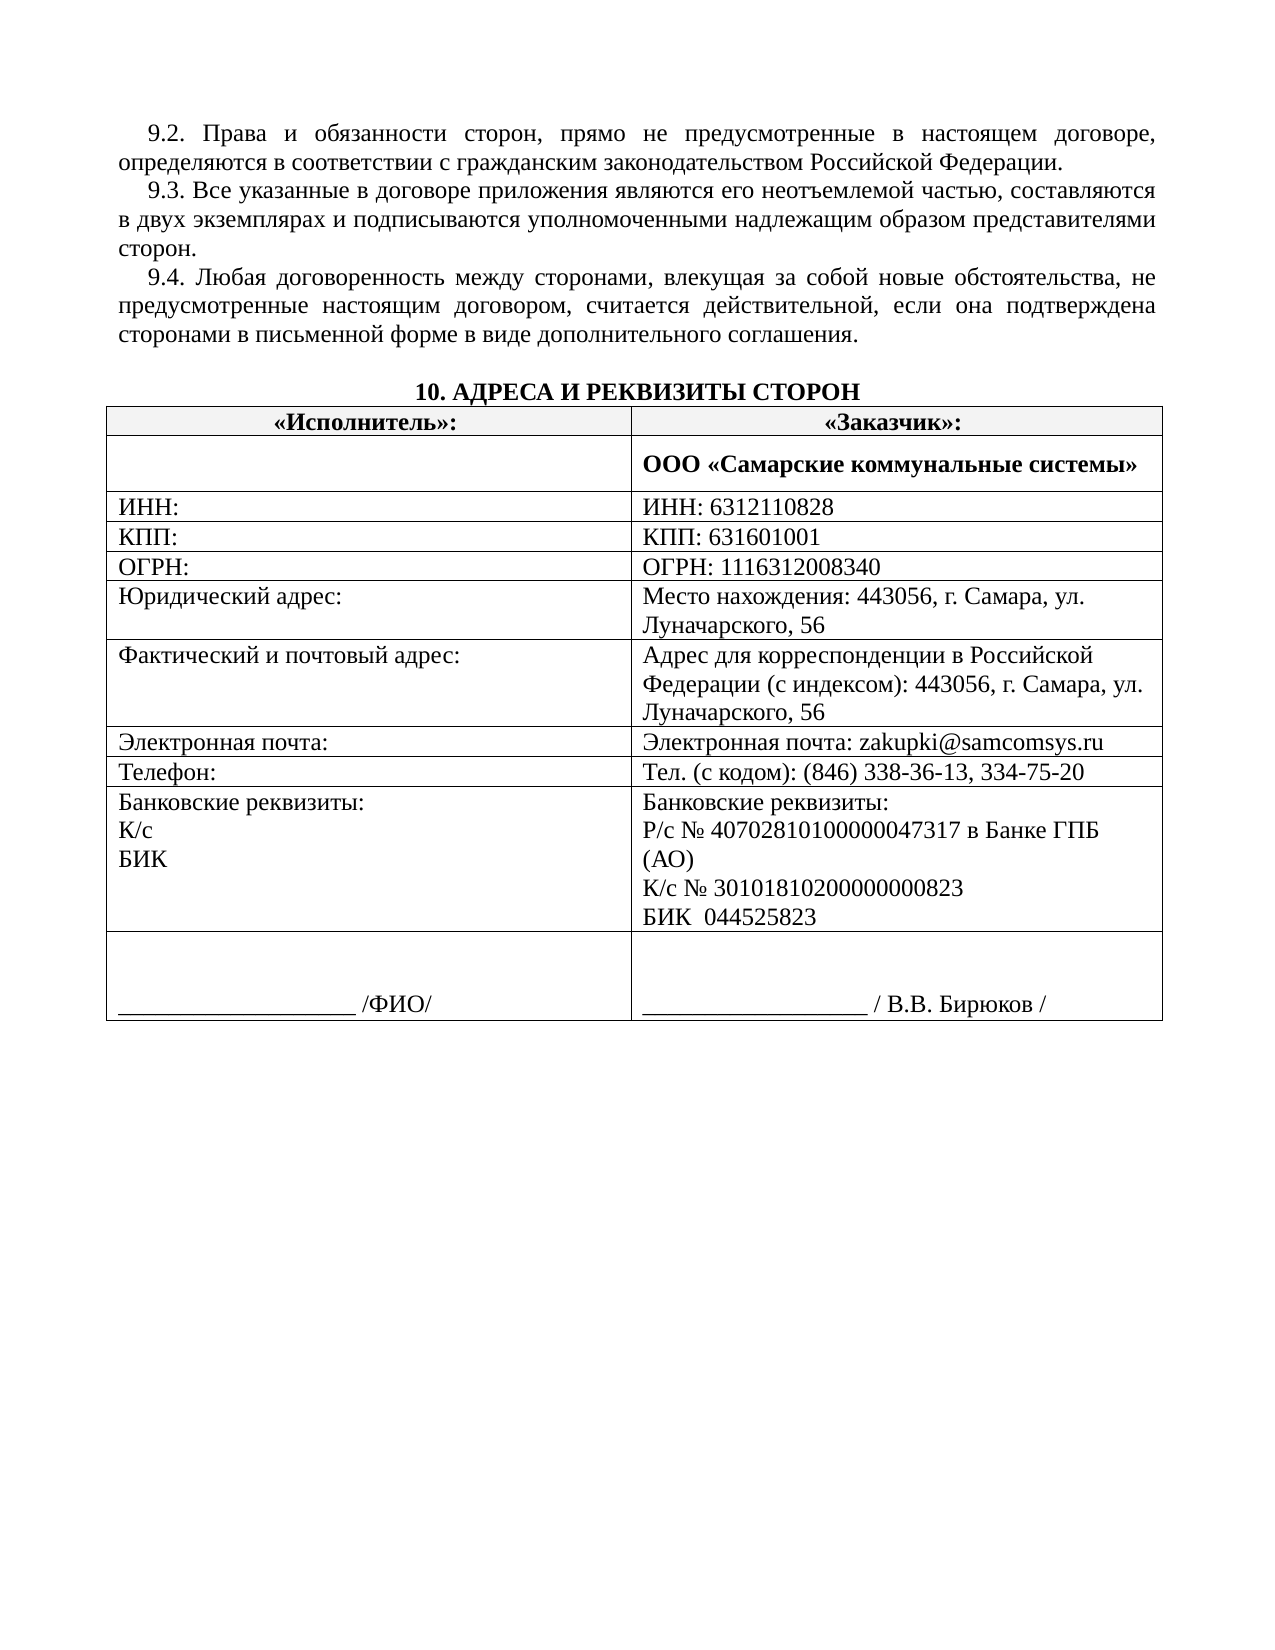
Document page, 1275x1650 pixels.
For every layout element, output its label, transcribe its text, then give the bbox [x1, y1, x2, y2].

table_cell Тел. (с кодом): (846) 338-36-13, 334-75-20 [632, 757, 1162, 786]
table_cell ИНН: 6312110828 [632, 492, 1162, 521]
table_cell Электронная почта: zakupki@samcomsys.ru [632, 727, 1162, 756]
table_cell ИНН: [107, 492, 631, 521]
table_cell ОГРН: 1116312008340 [632, 552, 1162, 580]
table_cell ООО «Самарские коммунальные системы» [632, 436, 1162, 491]
text 9.2. Права и обязанности сторон, прямо не предусмотренные в настоящем договоре, определяются в соответствии c гражданским законодательством Российской Федерации. [118, 118, 1157, 176]
table_cell [107, 436, 631, 491]
table_cell КПП: [107, 522, 631, 551]
table_cell ___________________ /ФИО/ [107, 932, 631, 1020]
text 9.4. Любая договоренность между сторонами, влекущая за собой новые обстоятельства, не предусмотренные настоящим договором, считается действительной, если она подтверждена сторонами в письменной форме в виде дополнительного соглашения. [118, 262, 1157, 348]
table_header «Исполнитель»: [107, 407, 631, 435]
table_cell Фактический и почтовый адрес: [107, 640, 631, 726]
table_cell КПП: 631601001 [632, 522, 1162, 551]
table_cell __________________ / В.В. Бирюков / [632, 932, 1162, 1020]
table_cell Адрес для корреспонденции в Российской Федерации (с индексом): 443056, г. Самара, ул. Луначарского, 56 [632, 640, 1162, 726]
table_header «Заказчик»: [632, 407, 1162, 435]
text 10. АДРЕСА И РЕКВИЗИТЫ СТОРОН [118, 377, 1156, 406]
table_cell ОГРН: [107, 552, 631, 580]
table_cell Банковские реквизиты: Р/с № 40702810100000047317 в Банке ГПБ (АО) К/с № 30101810200000000823 БИК 044525823 [632, 787, 1162, 931]
table_cell Электронная почта: [107, 727, 631, 756]
text 9.3. Все указанные в договоре приложения являются его неотъемлемой частью, составляются в двух экземплярах и подписываются уполномоченными надлежащим образом представителями сторон. [118, 176, 1157, 262]
table_cell Телефон: [107, 757, 631, 786]
table_cell Юридический адрес: [107, 581, 631, 639]
table_cell Банковские реквизиты: К/с БИК [107, 787, 631, 931]
table_cell Место нахождения: 443056, г. Самара, ул. Луначарского, 56 [632, 581, 1162, 639]
